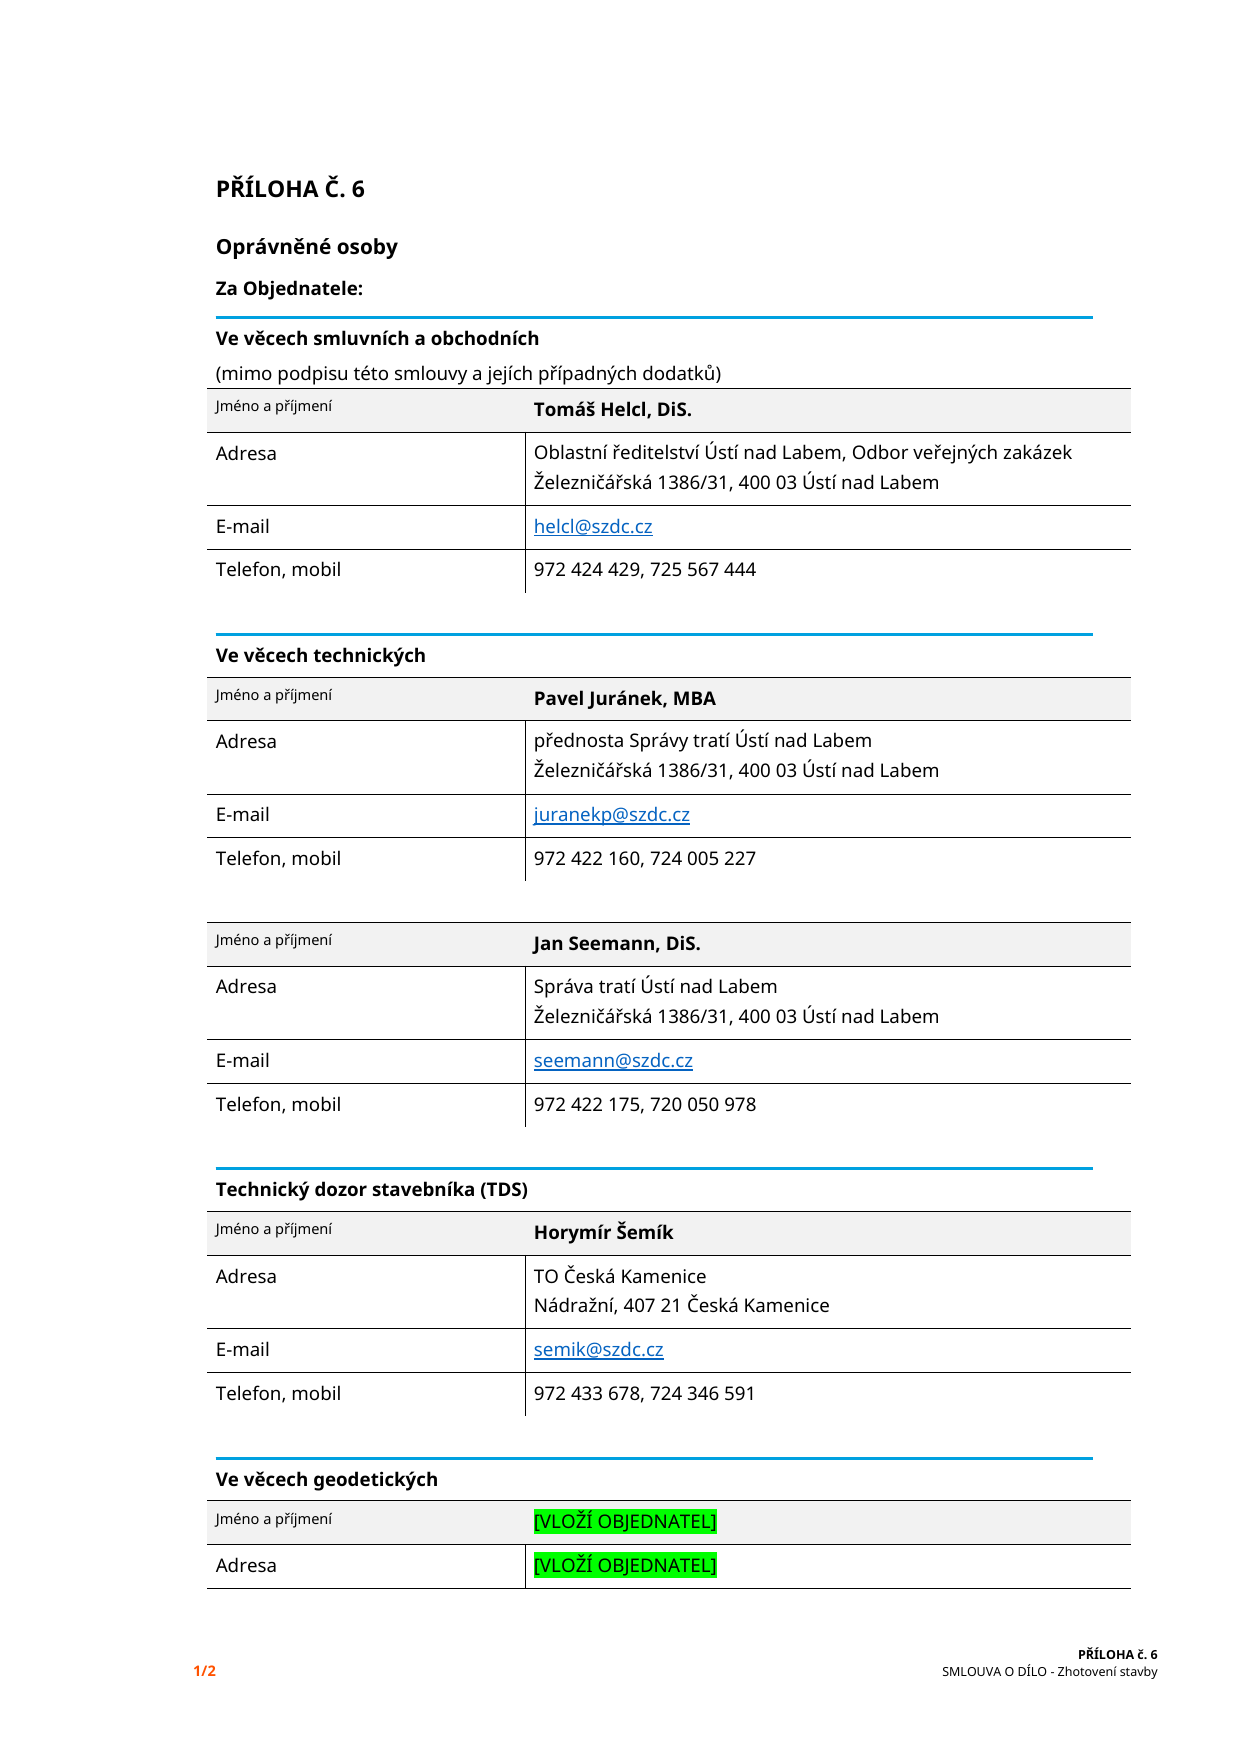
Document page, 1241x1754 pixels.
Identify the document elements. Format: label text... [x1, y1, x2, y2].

table_cell 972 433 678, 724 346 591 [526, 1373, 1131, 1416]
text Za Objednatele: [216, 276, 1093, 301]
table_cell seemann@szdc.cz [526, 1040, 1131, 1083]
table_header Pavel Juránek, MBA [526, 678, 1131, 720]
table_cell 972 422 160, 724 005 227 [526, 838, 1131, 881]
table_cell Telefon, mobil [207, 838, 525, 881]
table_cell Adresa [207, 433, 525, 505]
table_cell juranekp@szdc.cz [526, 795, 1131, 837]
table_cell E-mail [207, 1329, 525, 1372]
table_header Jméno a příjmení [207, 1501, 526, 1544]
table_header Jméno a příjmení [207, 923, 526, 966]
text (mimo podpisu této smlouvy a jejích případných dodatků) [216, 360, 1093, 385]
table_cell semik@szdc.cz [526, 1329, 1131, 1372]
table_cell Adresa [207, 721, 525, 793]
table_cell helcl@szdc.cz [526, 506, 1131, 548]
table_header Horymír Šemík [526, 1212, 1131, 1255]
table_cell 972 422 175, 720 050 978 [526, 1084, 1131, 1127]
text Příloha č. 6 [216, 172, 1093, 204]
text Ve věcech smluvních a obchodních [216, 319, 1093, 351]
table_cell Adresa [207, 967, 525, 1039]
table_cell Telefon, mobil [207, 1084, 525, 1127]
table_cell Oblastní ředitelství Ústí nad Labem, Odbor veřejných zakázek Železničářská 1386/31, 400 03 Ústí nad Labem [526, 433, 1131, 505]
table_header Jméno a příjmení [207, 389, 526, 432]
table_cell přednosta Správy tratí Ústí nad Labem Železničářská 1386/31, 400 03 Ústí nad Labem [526, 721, 1131, 793]
table_cell E-mail [207, 795, 525, 837]
table_cell E-mail [207, 506, 525, 548]
text Technický dozor stavebníka (TDS) [216, 1170, 1093, 1202]
table_header [VLOŽÍ OBJEDNATEL] [526, 1501, 1131, 1544]
table_cell Telefon, mobil [207, 550, 525, 592]
table_cell Adresa [207, 1256, 525, 1328]
text Ve věcech geodetických [216, 1460, 1093, 1491]
table_cell E-mail [207, 1040, 525, 1083]
table_header Jméno a příjmení [207, 678, 526, 720]
table_header Tomáš Helcl, DiS. [526, 389, 1131, 432]
text Oprávněné osoby [216, 232, 1093, 260]
table_cell Telefon, mobil [207, 1373, 525, 1416]
text Ve věcech technických [216, 636, 1093, 668]
table_cell 972 424 429, 725 567 444 [526, 550, 1131, 592]
table_cell Adresa [207, 1545, 525, 1588]
table_cell Správa tratí Ústí nad Labem Železničářská 1386/31, 400 03 Ústí nad Labem [526, 967, 1131, 1039]
table_cell [VLOŽÍ OBJEDNATEL] [526, 1545, 1131, 1588]
table_header Jméno a příjmení [207, 1212, 526, 1255]
table_cell TO Česká Kamenice Nádražní, 407 21 Česká Kamenice [526, 1256, 1131, 1328]
table_header Jan Seemann, DiS. [526, 923, 1131, 966]
